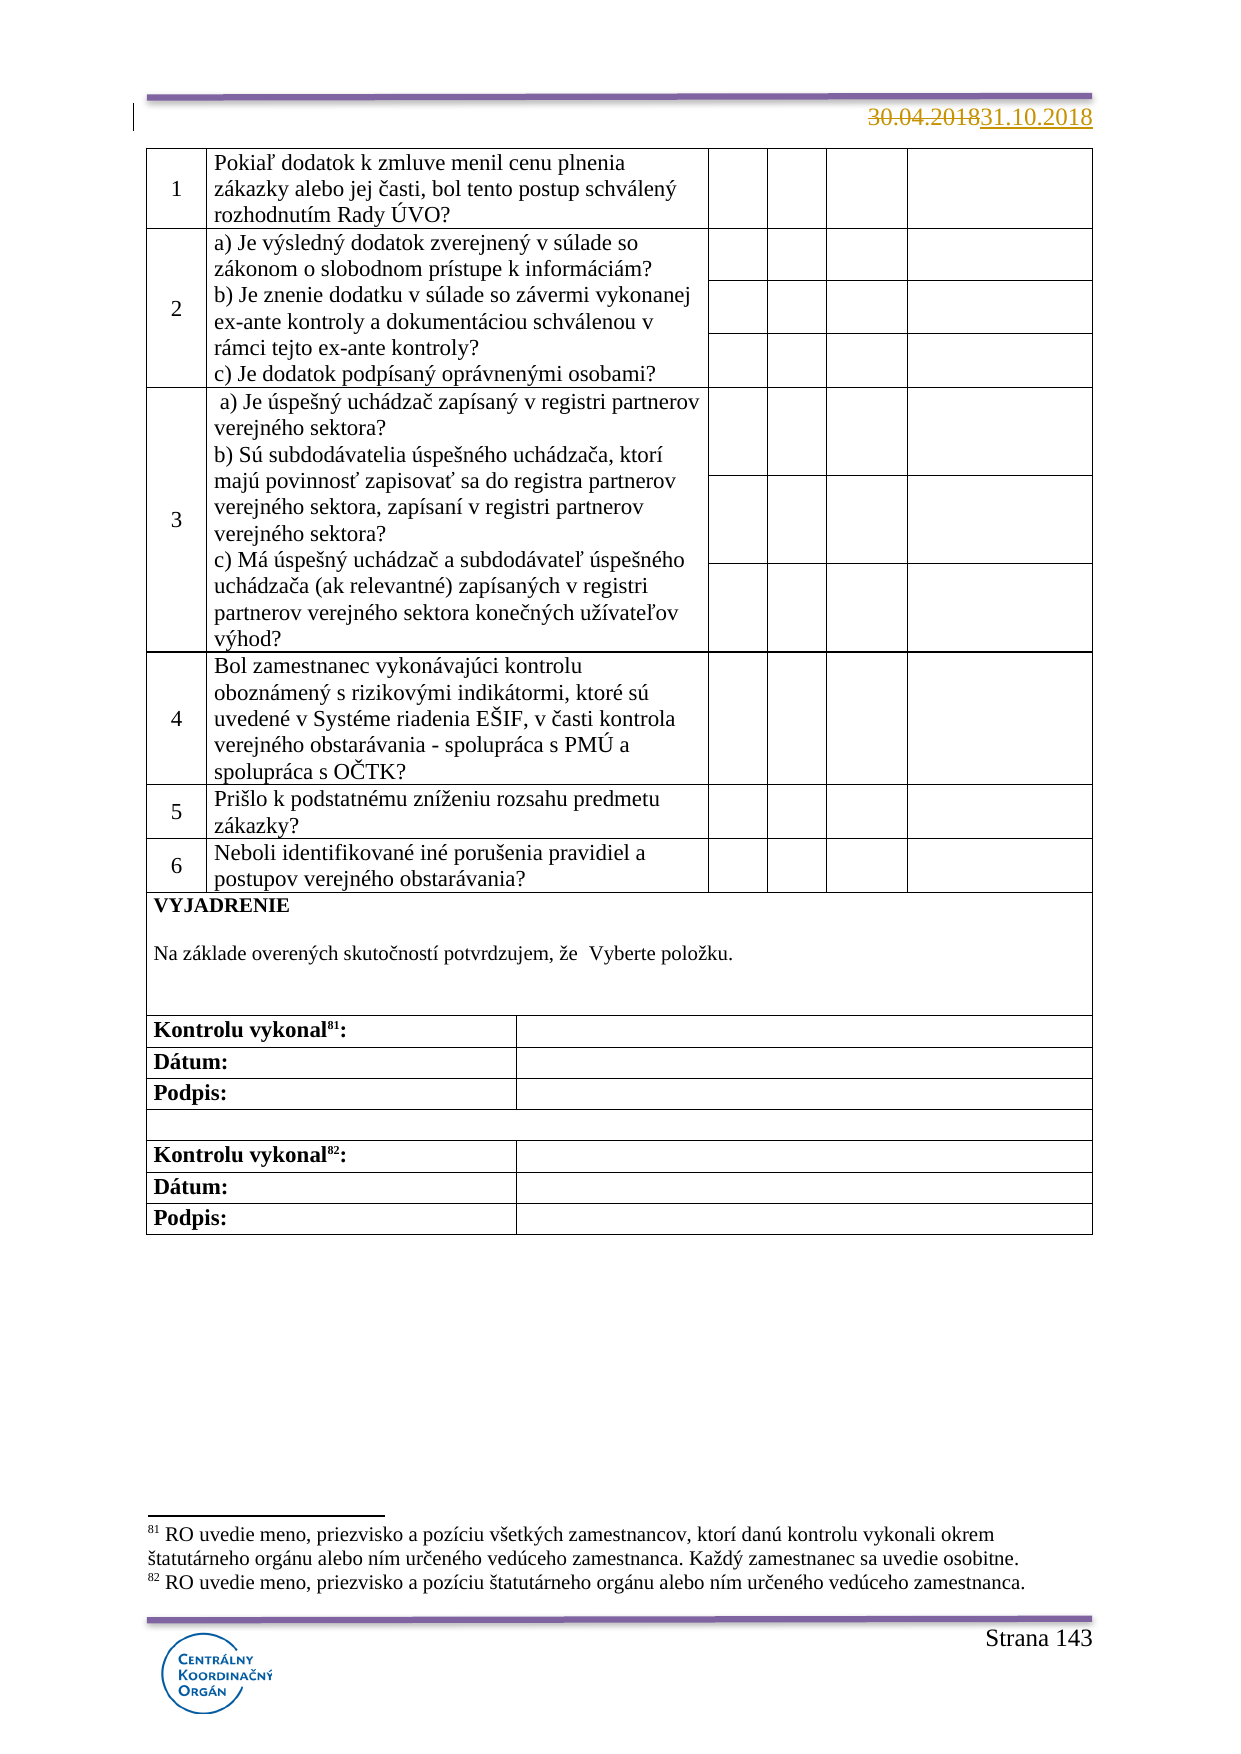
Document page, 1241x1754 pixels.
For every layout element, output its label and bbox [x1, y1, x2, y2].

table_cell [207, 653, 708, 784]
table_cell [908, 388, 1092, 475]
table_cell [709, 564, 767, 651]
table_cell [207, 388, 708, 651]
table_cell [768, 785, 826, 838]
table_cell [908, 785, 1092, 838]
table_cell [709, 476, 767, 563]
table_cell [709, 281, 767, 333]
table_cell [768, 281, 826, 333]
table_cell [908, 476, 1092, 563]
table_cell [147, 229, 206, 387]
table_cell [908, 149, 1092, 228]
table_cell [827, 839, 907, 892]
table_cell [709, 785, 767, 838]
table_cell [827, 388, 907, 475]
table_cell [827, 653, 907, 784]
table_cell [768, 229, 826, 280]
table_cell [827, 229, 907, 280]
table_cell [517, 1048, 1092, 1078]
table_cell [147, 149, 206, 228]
picture [159, 1631, 272, 1713]
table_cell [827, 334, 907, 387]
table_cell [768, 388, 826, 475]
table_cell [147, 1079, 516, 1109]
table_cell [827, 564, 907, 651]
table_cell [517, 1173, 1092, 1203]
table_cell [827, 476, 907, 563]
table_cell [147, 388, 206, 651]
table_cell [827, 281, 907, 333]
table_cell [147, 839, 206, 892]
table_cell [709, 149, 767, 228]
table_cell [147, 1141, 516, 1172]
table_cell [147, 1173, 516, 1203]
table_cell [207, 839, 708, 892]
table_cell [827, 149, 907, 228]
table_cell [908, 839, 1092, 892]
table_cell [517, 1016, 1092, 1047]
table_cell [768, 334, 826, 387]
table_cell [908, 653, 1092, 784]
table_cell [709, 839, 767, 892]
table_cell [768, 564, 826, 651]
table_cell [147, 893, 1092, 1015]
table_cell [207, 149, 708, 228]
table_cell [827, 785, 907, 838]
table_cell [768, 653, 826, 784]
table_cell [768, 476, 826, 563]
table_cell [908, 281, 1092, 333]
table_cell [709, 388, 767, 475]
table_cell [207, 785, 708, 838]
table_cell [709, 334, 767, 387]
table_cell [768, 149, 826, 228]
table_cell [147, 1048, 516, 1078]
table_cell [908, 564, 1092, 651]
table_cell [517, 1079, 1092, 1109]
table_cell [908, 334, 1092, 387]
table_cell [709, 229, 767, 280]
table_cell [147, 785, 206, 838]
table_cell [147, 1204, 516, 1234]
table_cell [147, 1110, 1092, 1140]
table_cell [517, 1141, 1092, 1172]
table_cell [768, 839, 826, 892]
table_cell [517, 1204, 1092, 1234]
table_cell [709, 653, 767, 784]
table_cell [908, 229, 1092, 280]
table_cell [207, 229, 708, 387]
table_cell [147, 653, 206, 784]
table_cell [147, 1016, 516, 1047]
